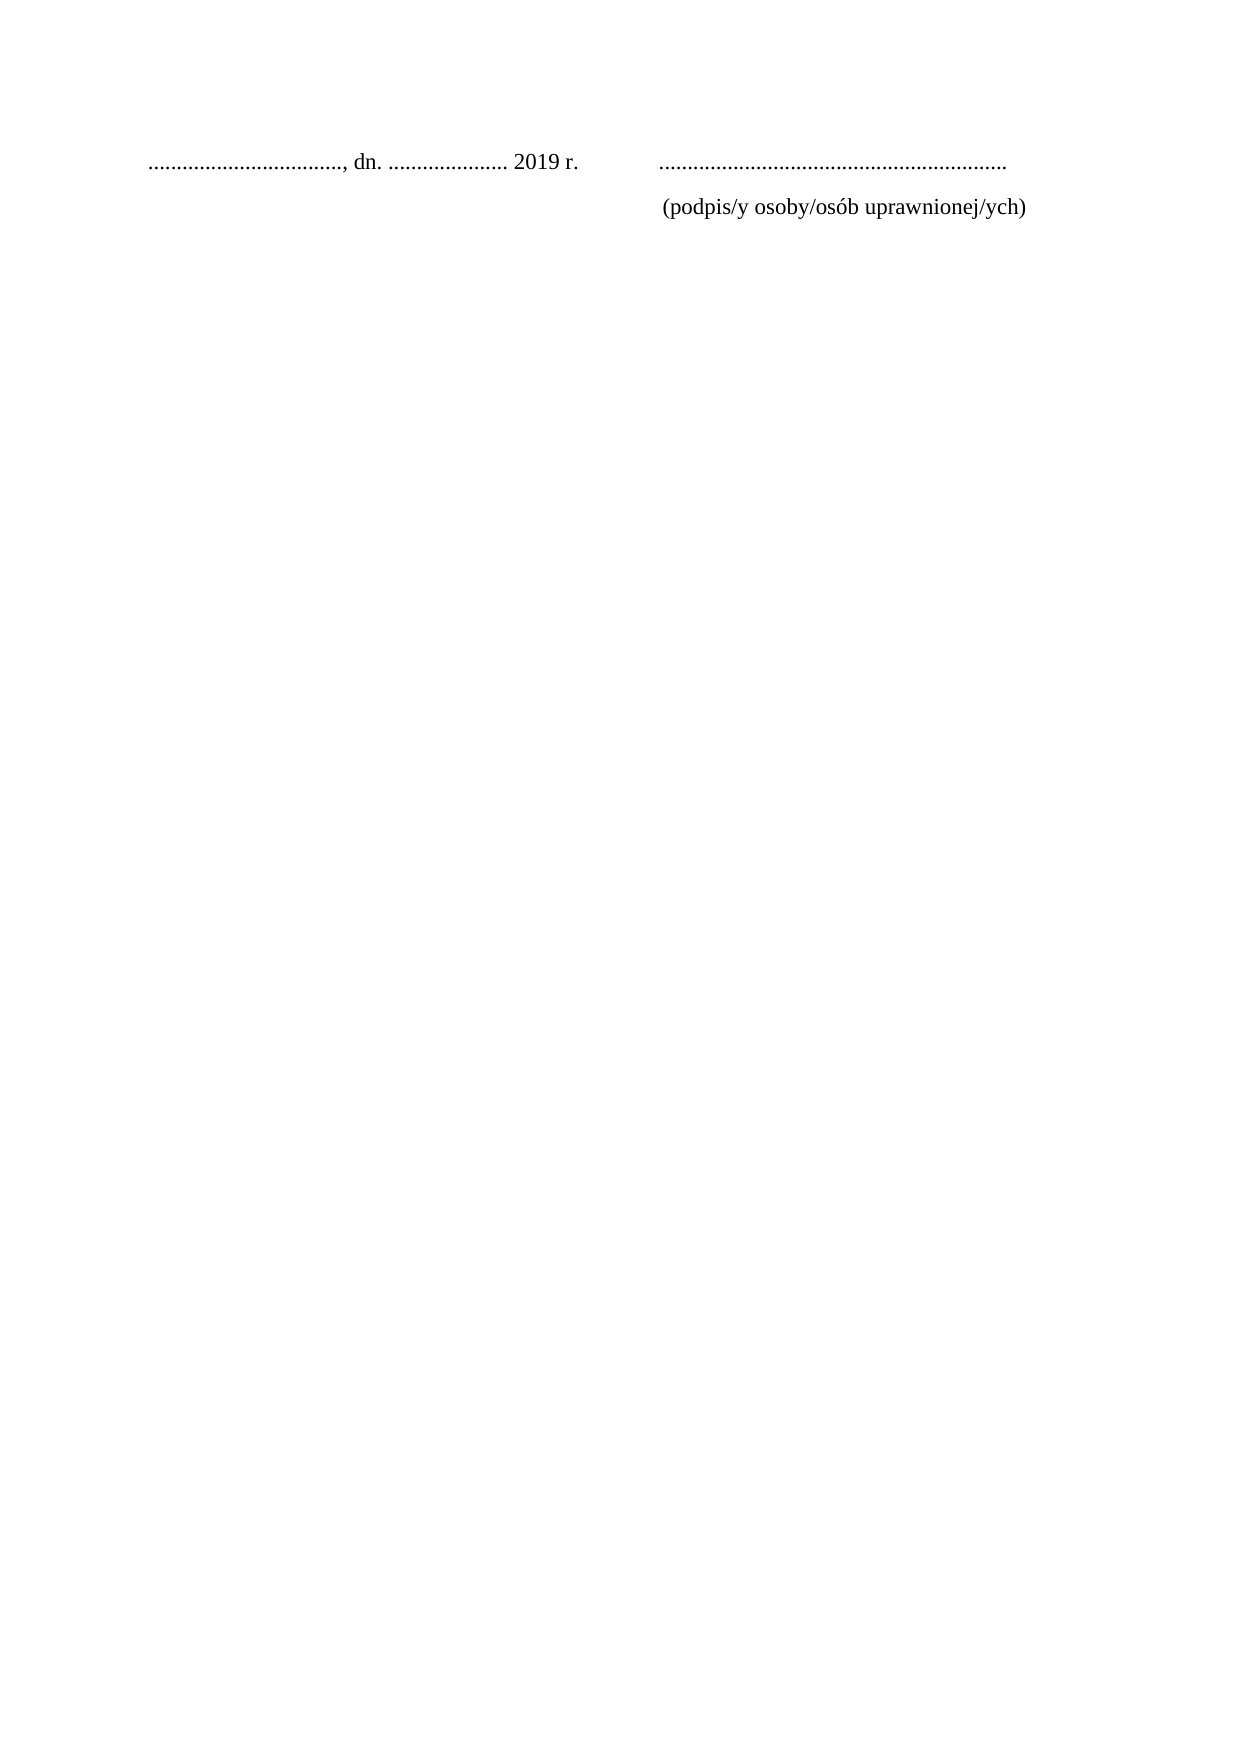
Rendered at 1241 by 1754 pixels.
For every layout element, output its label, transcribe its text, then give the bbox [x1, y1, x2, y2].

text (podpis/y osoby/osób uprawnionej/ych) [148, 193, 1092, 219]
text .................................., dn. ..................... 2019 r. ............................................................. [148, 148, 1092, 174]
